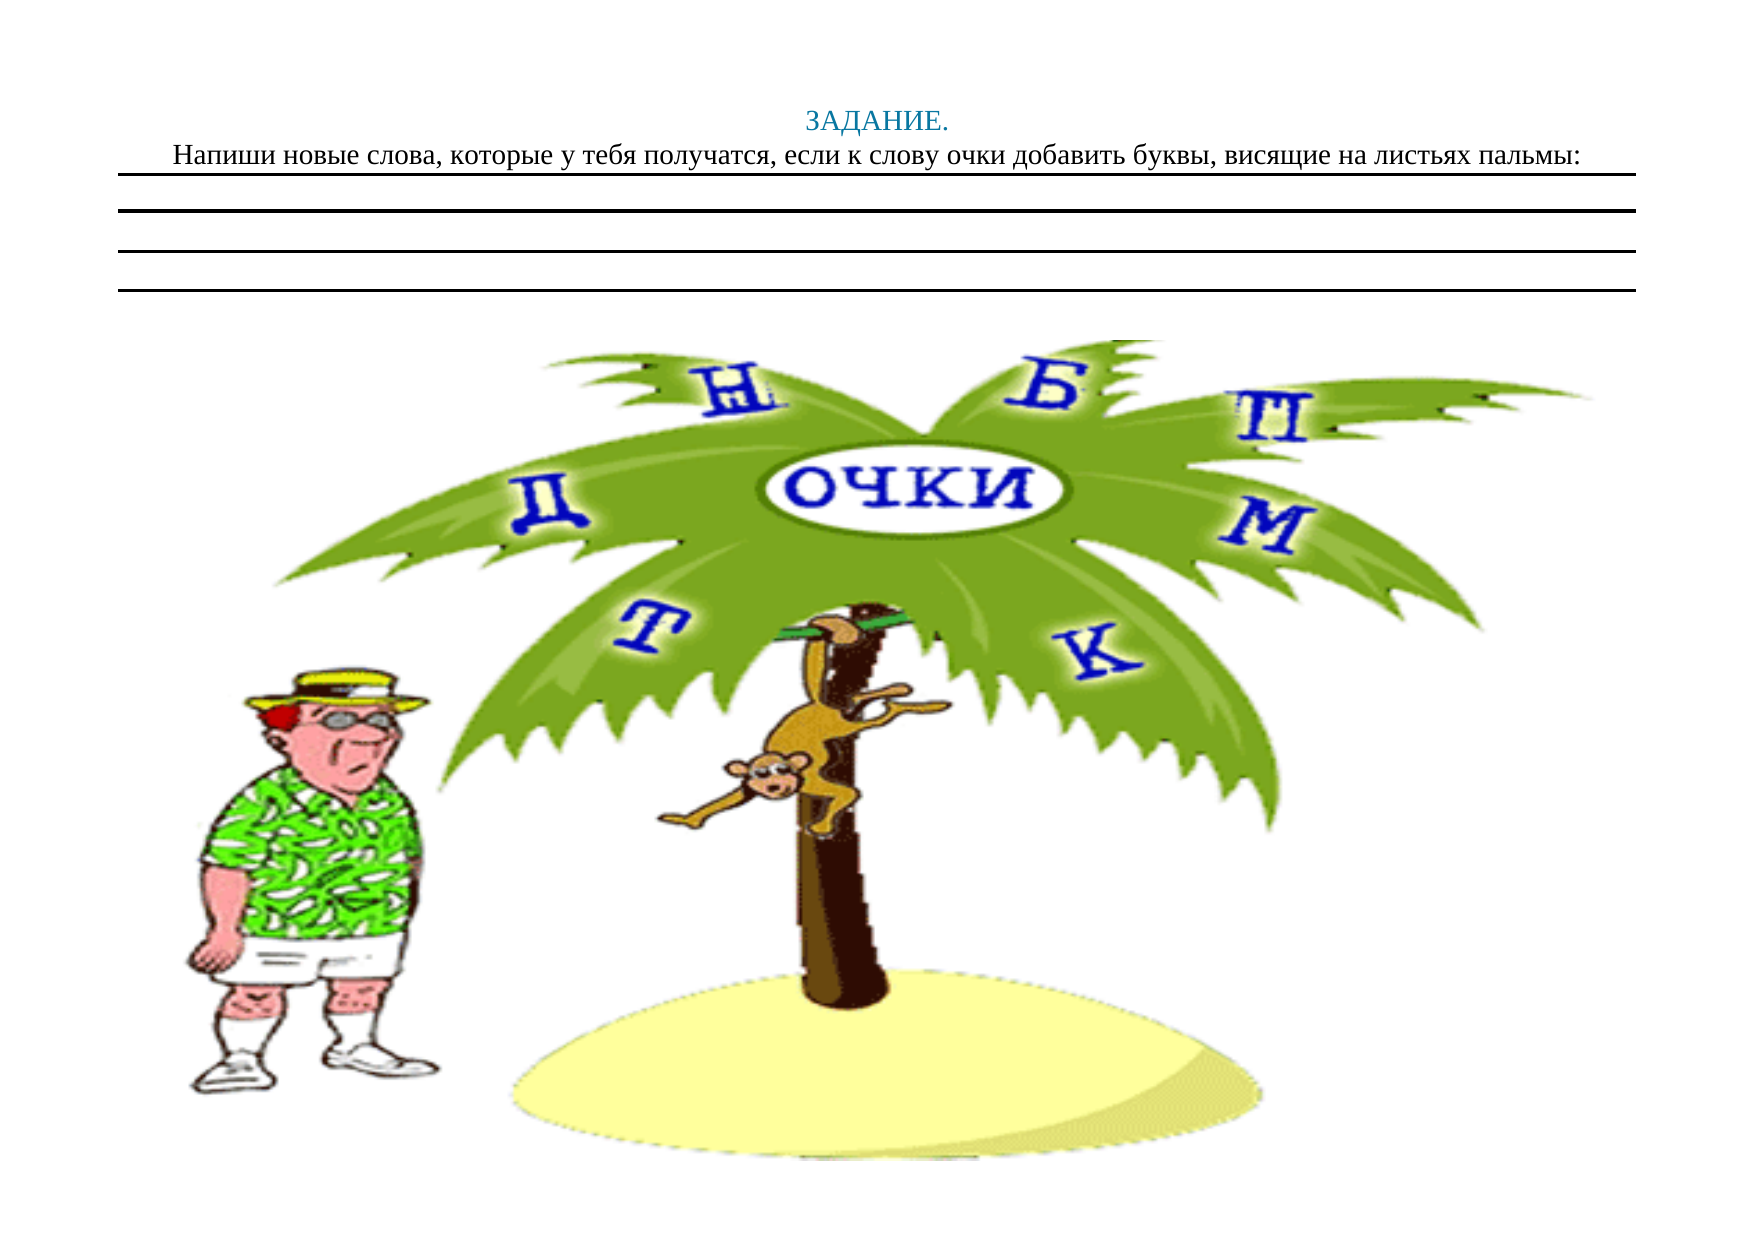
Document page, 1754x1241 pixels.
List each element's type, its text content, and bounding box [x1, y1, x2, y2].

text ЗАДАНИЕ. Напиши новые слова, которые у тебя получатся, если к слову очки добавить буквы, висящие на листьях пальмы: [118, 103, 1636, 173]
picture [179, 340, 1607, 1161]
